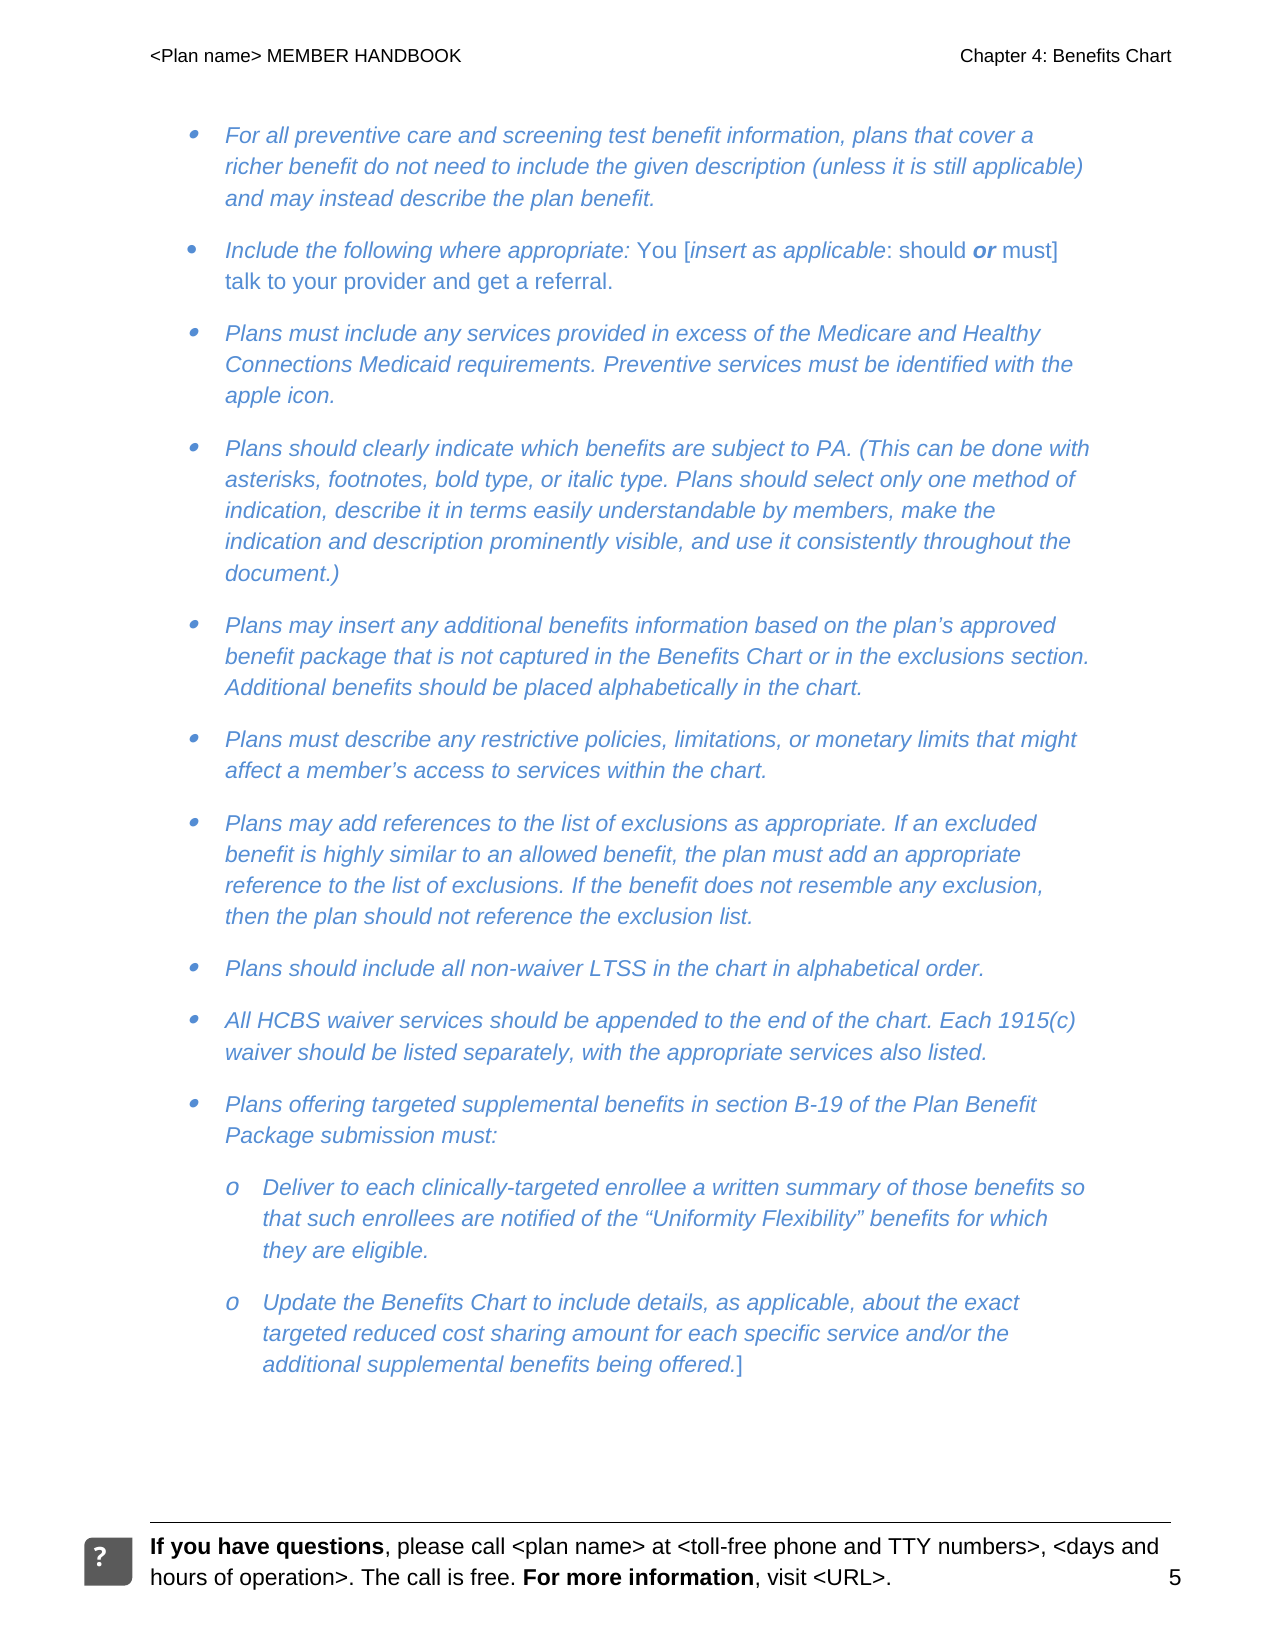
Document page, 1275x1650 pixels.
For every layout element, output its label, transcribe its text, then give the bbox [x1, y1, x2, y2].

list For all preventive care and screening test benefit information, plans that cover a richer benefit do not need to include the given description (unless it is still applicable) and may instead describe the plan benefit. [187, 118, 1096, 212]
list Plans must include any services provided in excess of the Medicare and Healthy Connections Medicaid requirements. Preventive services must be identified with the apple icon. [187, 316, 1096, 410]
list Plans must describe any restrictive policies, limitations, or monetary limits that might affect a member’s access to services within the chart. [187, 723, 1096, 785]
list Update the Benefits Chart to include details, as applicable, about the exact targeted reduced cost sharing amount for each specific service and/or the additional supplemental benefits being offered.] [225, 1285, 1096, 1379]
list Deliver to each clinically-targeted enrollee a written summary of those benefits so that such enrollees are notified of the “Uniformity Flexibility” benefits for which they are eligible. [225, 1171, 1096, 1264]
list Plans should include all non-waiver LTSS in the chart in alphabetical order. [187, 952, 1096, 983]
list Plans may insert any additional benefits information based on the plan’s approved benefit package that is not captured in the Benefits Chart or in the exclusions section. Additional benefits should be placed alphabetically in the chart. [187, 608, 1096, 702]
list All HCBS waiver services should be appended to the end of the chart. Each 1915(c) waiver should be listed separately, with the appropriate services also listed. [187, 1004, 1096, 1066]
list Plans offering targeted supplemental benefits in section B-19 of the Plan Benefit Package submission must: [187, 1087, 1096, 1150]
list Include the following where appropriate: You [insert as applicable: should or must] talk to your provider and get a referral. [187, 233, 1096, 296]
list Plans should clearly indicate which benefits are subject to PA. (This can be done with asterisks, footnotes, bold type, or italic type. Plans should select only one method of indication, describe it in terms easily understandable by members, make the indication and description prominently visible, and use it consistently throughout the document.) [187, 431, 1096, 587]
list Plans may add references to the list of exclusions as appropriate. If an excluded benefit is highly similar to an allowed benefit, the plan must add an appropriate reference to the list of exclusions. If the benefit does not resemble any exclusion, then the plan should not reference the exclusion list. [187, 806, 1096, 931]
